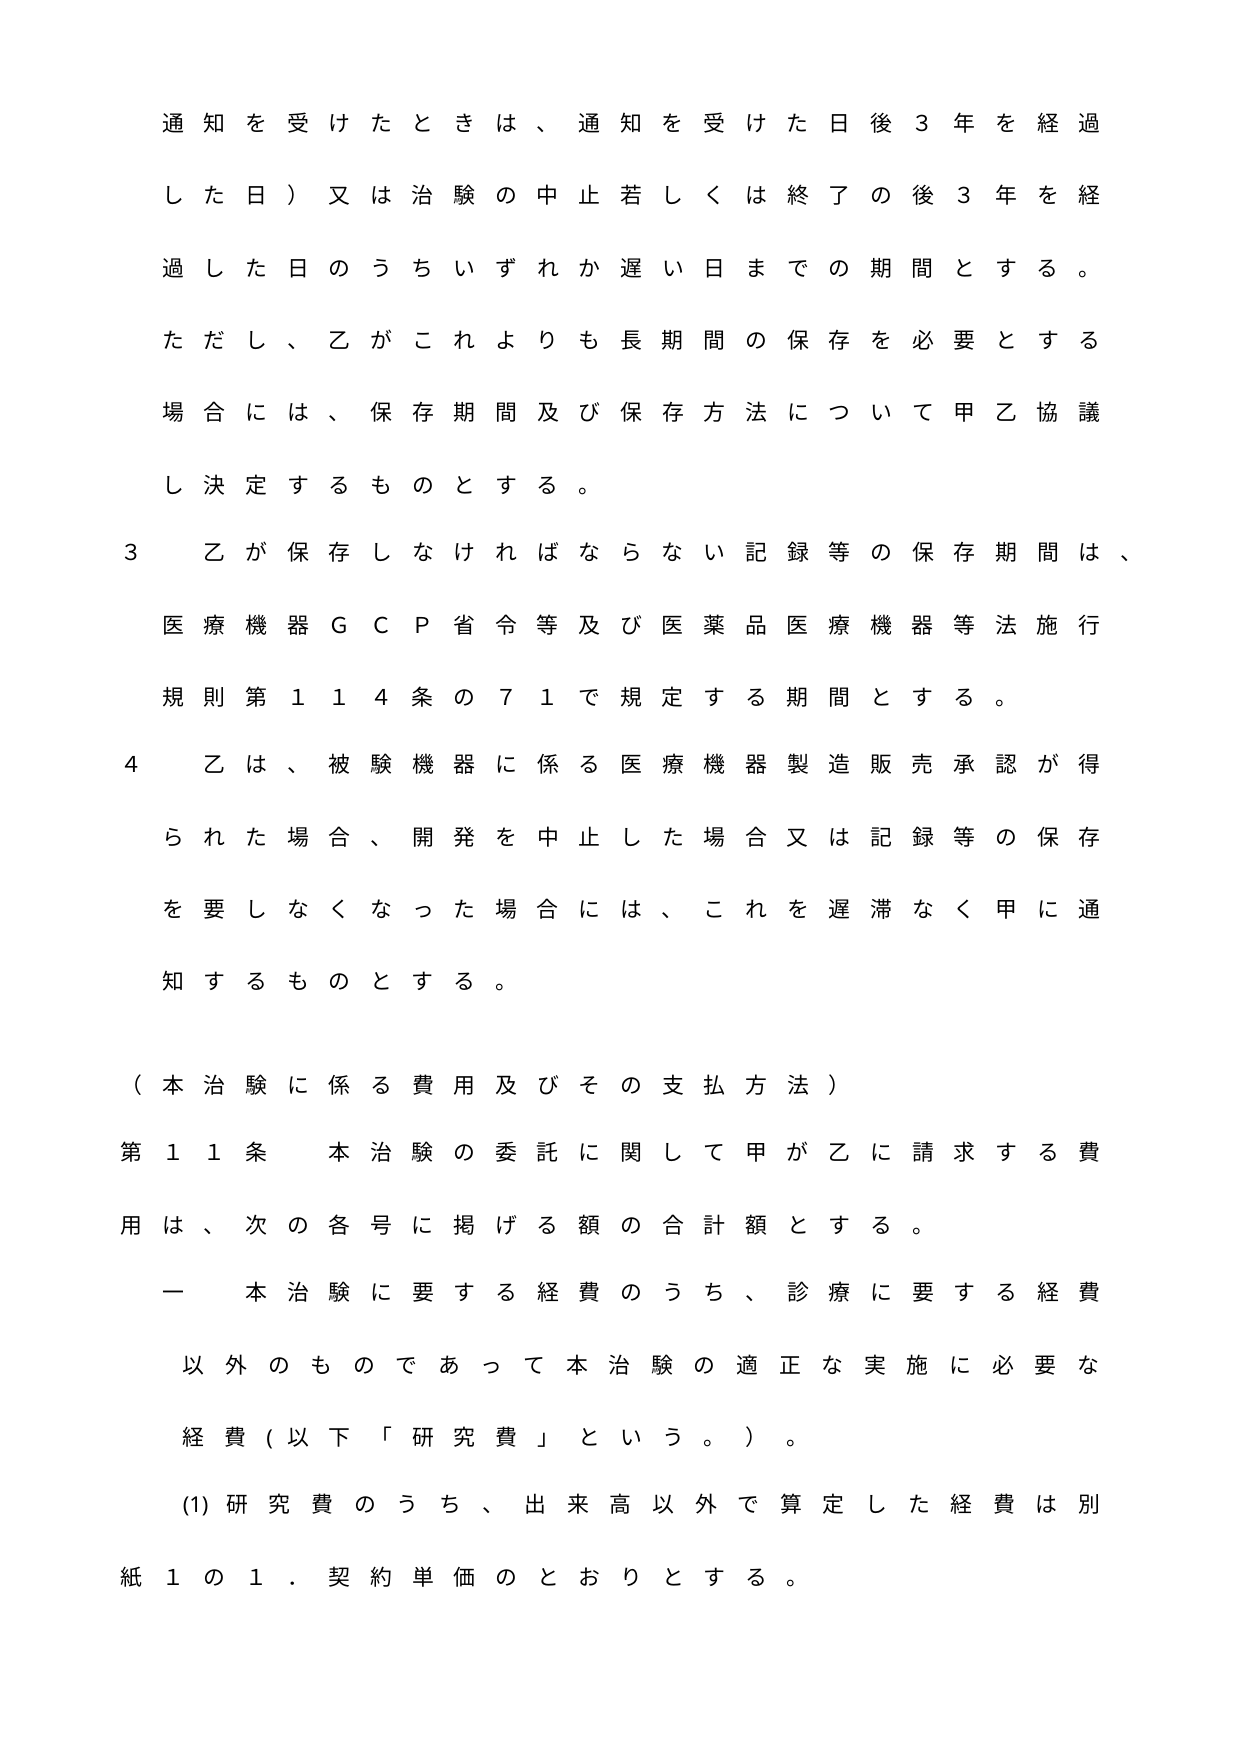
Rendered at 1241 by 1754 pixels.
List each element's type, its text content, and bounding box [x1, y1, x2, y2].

text ３ 乙が保存しなければならない記録等の保存期間は、医療機器ＧＣＰ省令等及び医薬品医療機器等法施行規則第１１４条の７１で規定する期間とする。 [120, 520, 1120, 727]
text ４ 乙は、被験機器に係る医療機器製造販売承認が得られた場合、開発を中止した場合又は記録等の保存を要しなくなった場合には、これを遅滞なく甲に通知するものとする。 [120, 732, 1120, 1012]
text 第１１条 本治験の委託に関して甲が乙に請求する費用は、次の各号に掲げる額の合計額とする。 [120, 1120, 1120, 1255]
text (1) 研究費のうち、出来高以外で算定した経費は別紙１の１．契約単価のとおりとする。 [120, 1472, 1120, 1607]
text （本治験に係る費用及びその支払方法） [120, 1052, 1120, 1115]
text 一 本治験に要する経費のうち、診療に要する経費以外のものであって本治験の適正な実施に必要な経費(以下「研究費」という。）。 [141, 1260, 1120, 1467]
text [120, 91, 1120, 515]
